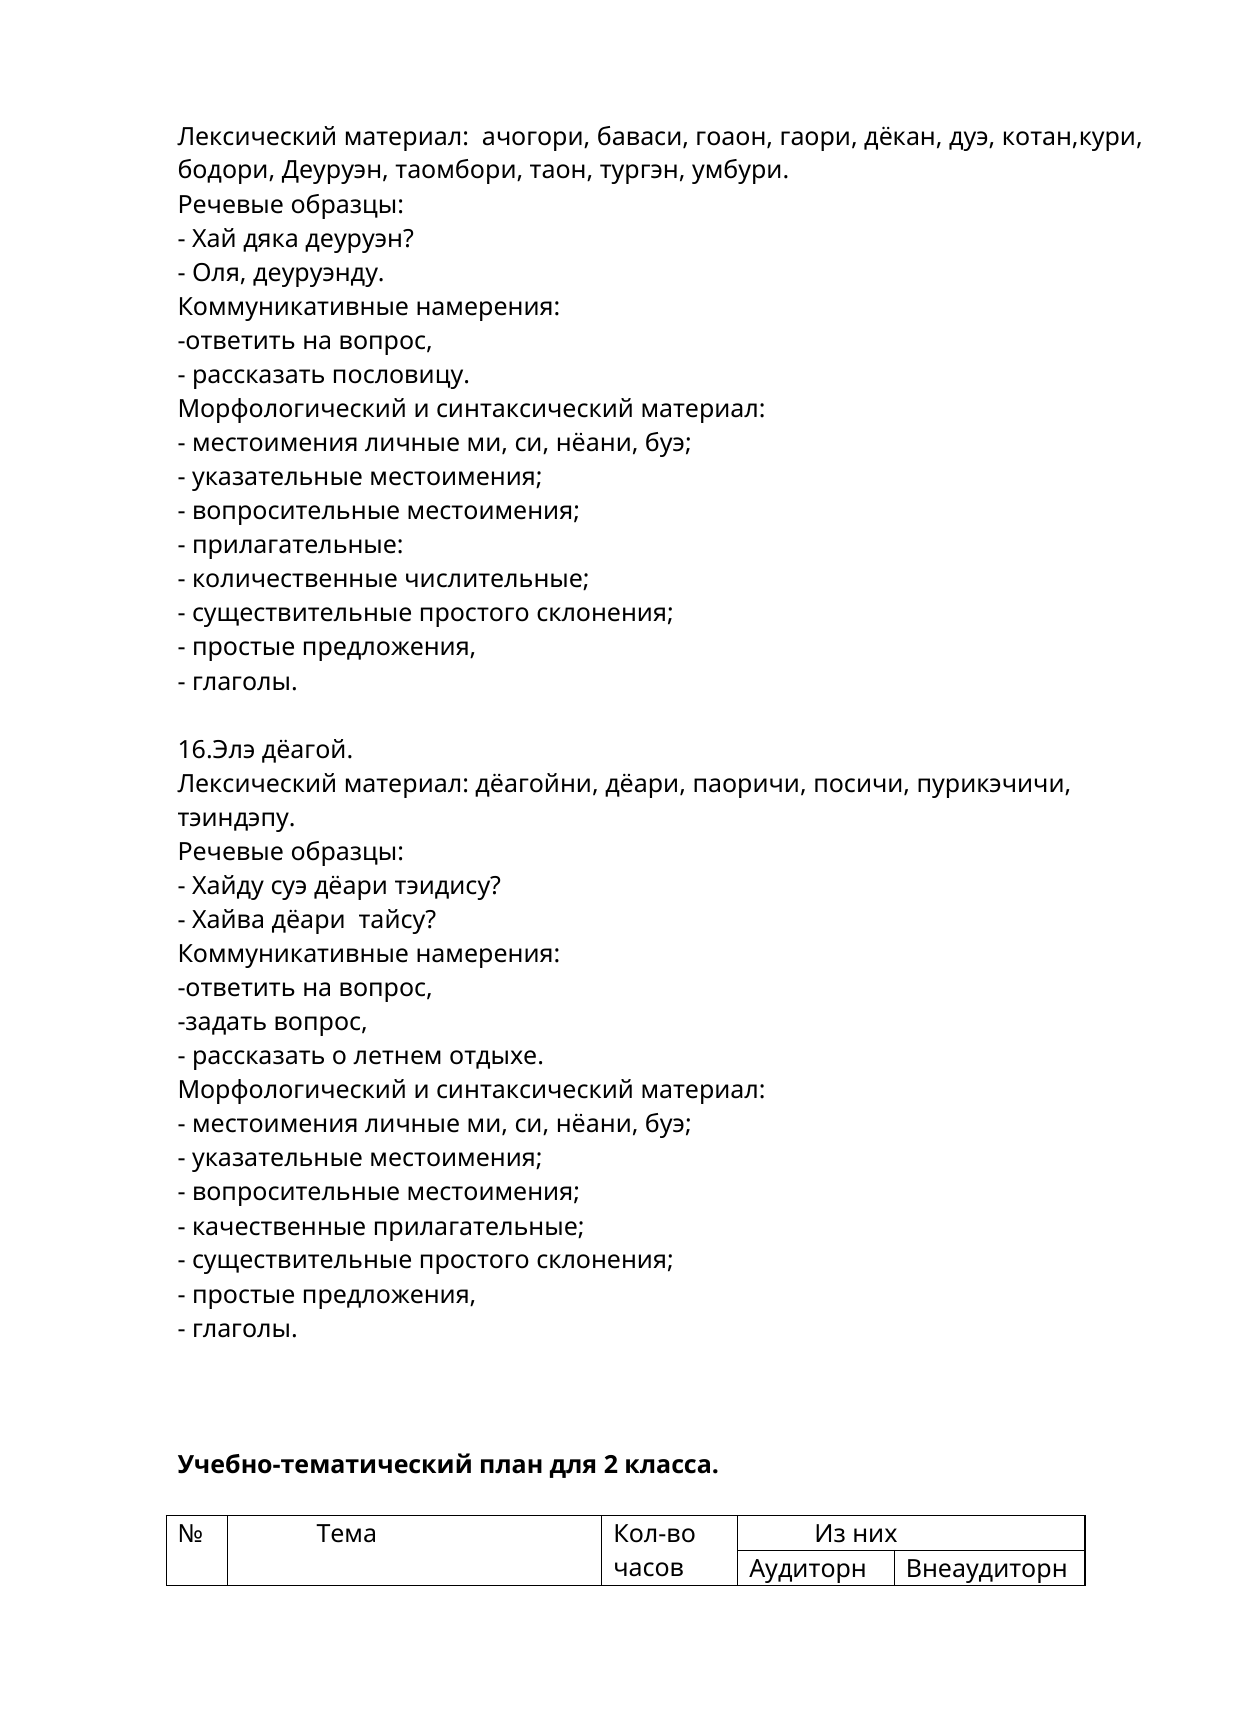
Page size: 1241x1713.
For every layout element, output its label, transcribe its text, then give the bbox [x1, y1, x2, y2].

text - глаголы. [177, 663, 1152, 697]
text - существительные простого склонения; [177, 595, 1152, 629]
text - вопросительные местоимения; [177, 493, 1152, 527]
text Морфологический и синтаксический материал: [177, 1072, 1152, 1106]
text - Хайва дёари тайсу? [177, 902, 1152, 936]
text Коммуникативные намерения: [177, 288, 1152, 322]
text - местоимения личные ми, си, нёани, буэ; [177, 425, 1152, 459]
text - местоимения личные ми, си, нёани, буэ; [177, 1106, 1152, 1140]
text - простые предложения, [177, 1276, 1152, 1310]
text - Хайду суэ дёари тэидису? [177, 867, 1152, 902]
text - указательные местоимения; [177, 459, 1152, 493]
table_header Из них [738, 1516, 1084, 1550]
text - указательные местоимения; [177, 1140, 1152, 1174]
text - качественные прилагательные; [177, 1208, 1152, 1242]
text - количественные числительные; [177, 561, 1152, 595]
text - Оля, деуруэнду. [177, 254, 1152, 288]
text Речевые образцы: [177, 186, 1152, 220]
text -ответить на вопрос, [177, 970, 1152, 1004]
text - простые предложения, [177, 629, 1152, 663]
table_header Кол-во часов [602, 1516, 737, 1585]
text - вопросительные местоимения; [177, 1174, 1152, 1208]
text - прилагательные: [177, 527, 1152, 561]
text -задать вопрос, [177, 1004, 1152, 1038]
table_header Тема [228, 1516, 601, 1585]
text Учебно-тематический план для 2 класса. [177, 1447, 1152, 1481]
text - рассказать о летнем отдыхе. [177, 1038, 1152, 1072]
text - рассказать пословицу. [177, 357, 1152, 391]
text 16.Элэ дёагой. [177, 731, 1152, 765]
text - глаголы. [177, 1310, 1152, 1344]
text Морфологический и синтаксический материал: [177, 391, 1152, 425]
table_cell Внеаудиторные часы [895, 1551, 1084, 1585]
table_header № [167, 1516, 227, 1585]
table_cell Аудиторные часы [738, 1551, 894, 1585]
text -ответить на вопрос, [177, 322, 1152, 357]
text - существительные простого склонения; [177, 1242, 1152, 1276]
text Коммуникативные намерения: [177, 936, 1152, 970]
text - Хай дяка деуруэн? [177, 220, 1152, 254]
text Лексический материал: дёагойни, дёари, паоричи, посичи, пурикэчичи, тэиндэпу. [177, 765, 1152, 833]
text Лексический материал: ачогори, баваси, гоаон, гаори, дёкан, дуэ, котан,кури, бодори, Деуруэн, таомбори, таон, тургэн, умбури. [177, 118, 1152, 186]
text Речевые образцы: [177, 833, 1152, 867]
